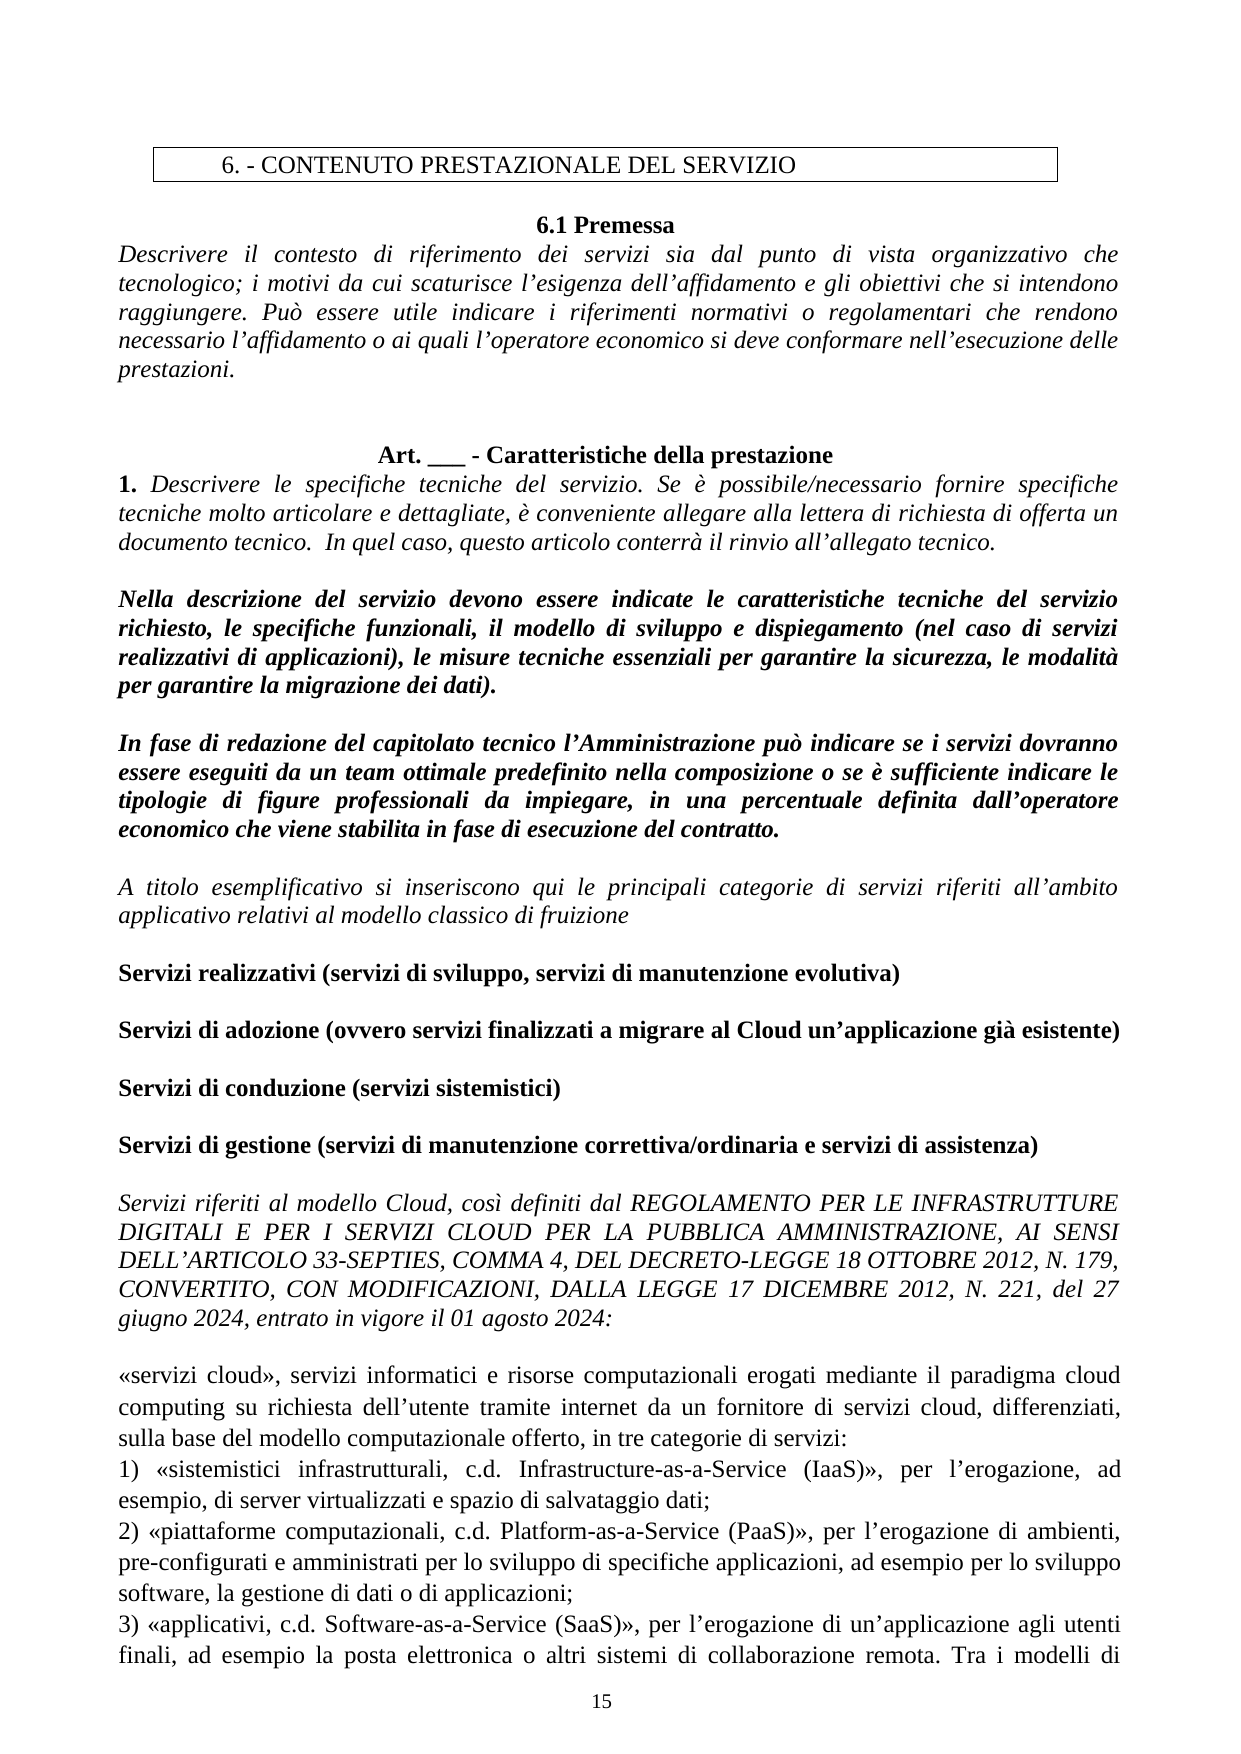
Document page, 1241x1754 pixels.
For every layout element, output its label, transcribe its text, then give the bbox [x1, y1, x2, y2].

subtitle Servizi realizzativi (servizi di sviluppo, servizi di manutenzione evolutiva) [118, 958, 1122, 987]
subtitle Servizi di adozione (ovvero servizi finalizzati a migrare al Cloud un’applicazione già esistente) [118, 1016, 1122, 1044]
text Nella descrizione del servizio devono essere indicate le caratteristiche tecniche del servizio richiesto, le specifiche funzionali, il modello di sviluppo e dispiegamento (nel caso di servizi realizzativi di applicazioni), le misure tecniche essenziali per garantire la sicurezza, le modalità per garantire la migrazione dei dati). [118, 584, 1122, 699]
subtitle 6.1 Premessa [162, 211, 1048, 239]
subtitle Art. ___ - Caratteristiche della prestazione [162, 441, 1048, 469]
text In fase di redazione del capitolato tecnico l’Amministrazione può indicare se i servizi dovranno essere eseguiti da un team ottimale predefinito nella composizione o se è sufficiente indicare le tipologie di figure professionali da impiegare, in una percentuale definita dall’operatore economico che viene stabilita in fase di esecuzione del contratto. [118, 728, 1122, 843]
subtitle Servizi di conduzione (servizi sistemistici) [118, 1073, 1122, 1102]
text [118, 1609, 1122, 1669]
text A titolo esemplificativo si inseriscono qui le principali categorie di servizi riferiti all’ambito applicativo relativi al modello classico di fruizione [118, 872, 1122, 929]
text 1. Descrivere le specifiche tecniche del servizio. Se è possibile/necessario fornire specifiche tecniche molto articolare e dettagliate, è conveniente allegare alla lettera di richiesta di offerta un documento tecnico. In quel caso, questo articolo conterrà il rinvio all’allegato tecnico. [118, 469, 1122, 556]
text Descrivere il contesto di riferimento dei servizi sia dal punto di vista organizzativo che tecnologico; i motivi da cui scaturisce l’esigenza dell’affidamento e gli obiettivi che si intendono raggiungere. Può essere utile indicare i riferimenti normativi o regolamentari che rendono necessario l’affidamento o ai quali l’operatore economico si deve conformare nell’esecuzione delle prestazioni. [118, 239, 1122, 383]
subtitle 6. - CONTENUTO PRESTAZIONALE DEL SERVIZIO [154, 148, 1057, 181]
text 1) «sistemistici infrastrutturali, c.d. Infrastructure-as-a-Service (IaaS)», per l’erogazione, ad esempio, di server virtualizzati e spazio di salvataggio dati; [118, 1454, 1122, 1513]
text Servizi riferiti al modello Cloud, così definiti dal REGOLAMENTO PER LE INFRASTRUTTURE DIGITALI E PER I SERVIZI CLOUD PER LA PUBBLICA AMMINISTRAZIONE, AI SENSI DELL’ARTICOLO 33-SEPTIES, COMMA 4, DEL DECRETO-LEGGE 18 OTTOBRE 2012, N. 179, CONVERTITO, CON MODIFICAZIONI, DALLA LEGGE 17 DICEMBRE 2012, N. 221, del 27 giugno 2024, entrato in vigore il 01 agosto 2024: [118, 1188, 1122, 1332]
subtitle Servizi di gestione (servizi di manutenzione correttiva/ordinaria e servizi di assistenza) [118, 1131, 1122, 1159]
text 2) «piattaforme computazionali, c.d. Platform-as-a-Service (PaaS)», per l’erogazione di ambienti, pre-configurati e amministrati per lo sviluppo di specifiche applicazioni, ad esempio per lo sviluppo software, la gestione di dati o di applicazioni; [118, 1516, 1122, 1607]
text «servizi cloud», servizi informatici e risorse computazionali erogati mediante il paradigma cloud computing su richiesta dell’utente tramite internet da un fornitore di servizi cloud, differenziati, sulla base del modello computazionale offerto, in tre categorie di servizi: [118, 1361, 1122, 1451]
